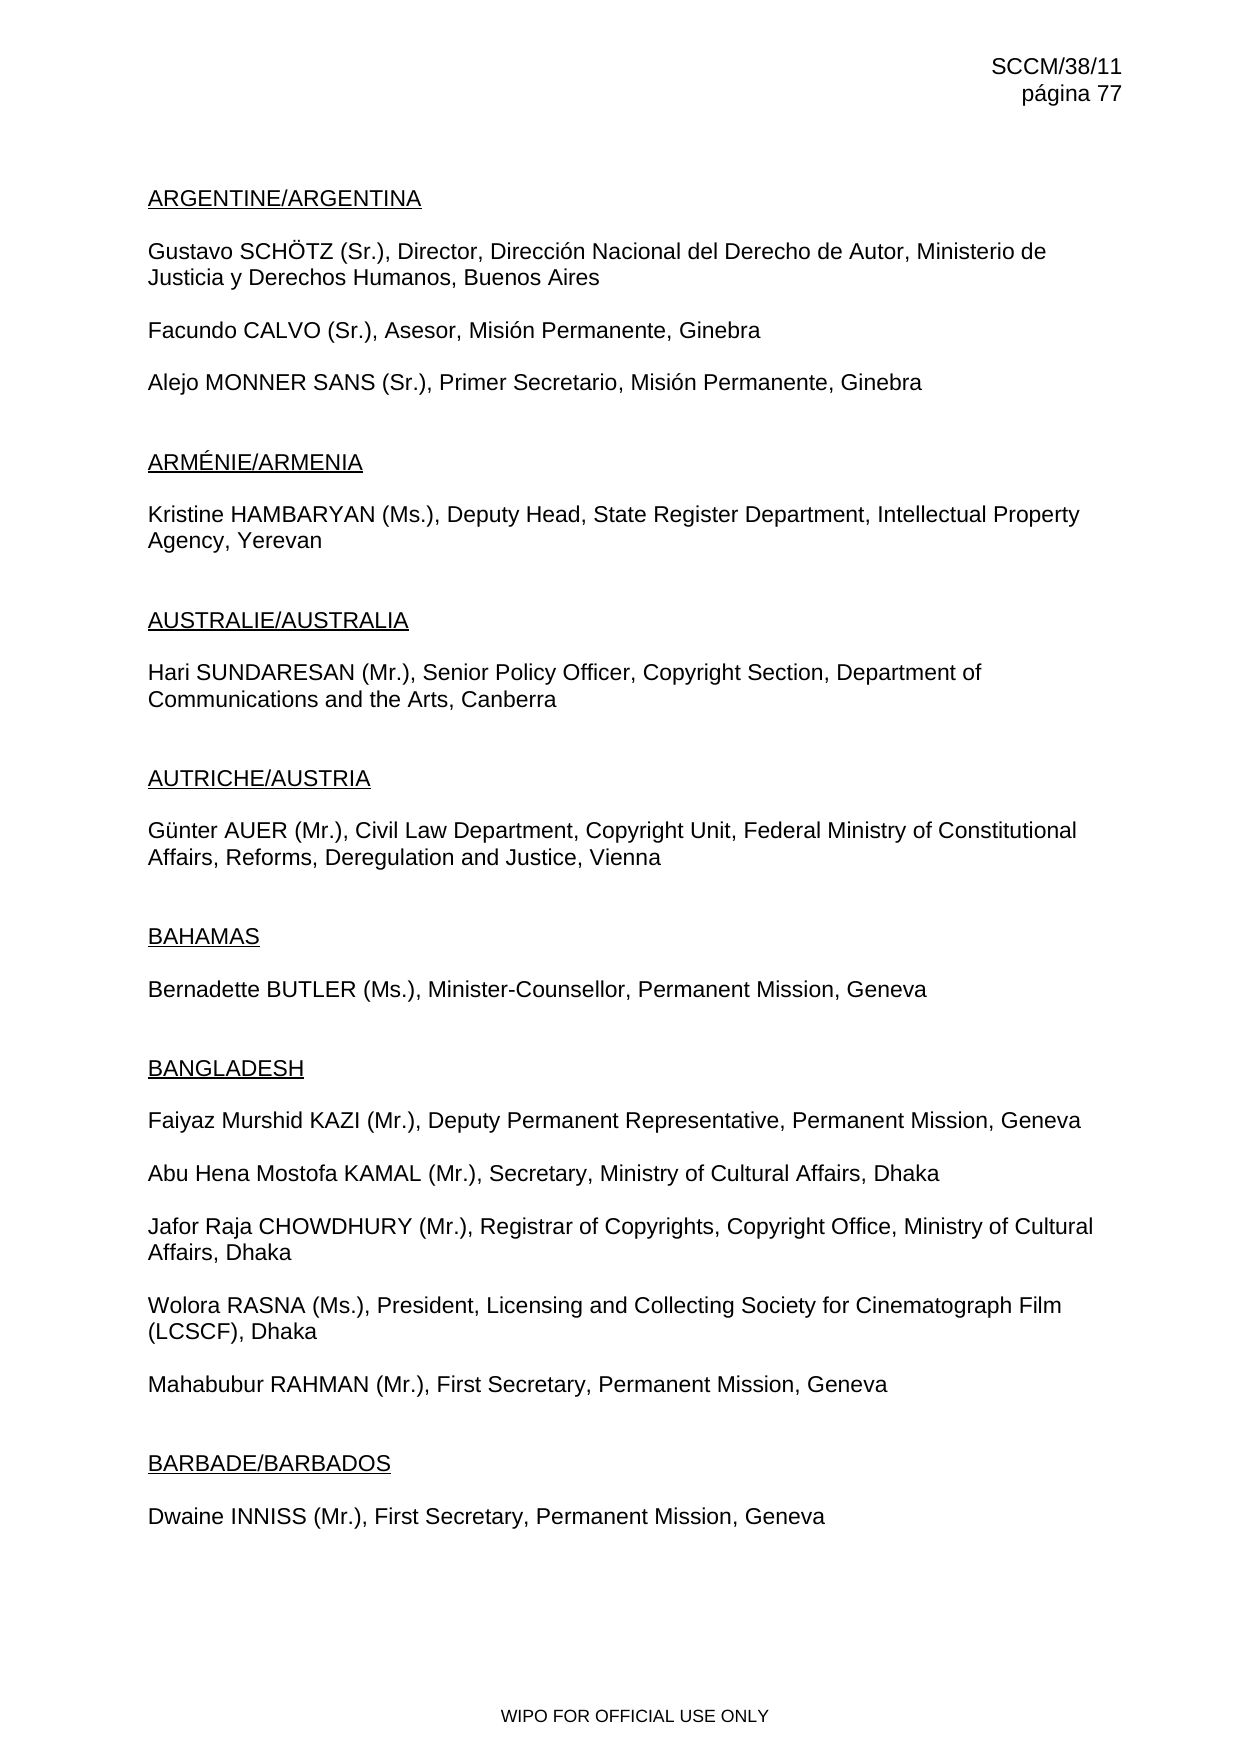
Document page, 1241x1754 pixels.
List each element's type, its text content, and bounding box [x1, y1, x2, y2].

text ARMÉNIE/ARMENIA [148, 448, 1122, 475]
text Bernadette BUTLER (Ms.), Minister-Counsellor, Permanent Mission, Geneva [148, 976, 1122, 1002]
text BANGLADESH [148, 1054, 1122, 1081]
text Alejo MONNER SANS (Sr.), Primer Secretario, Misión Permanente, Ginebra [148, 369, 1122, 396]
text Günter AUER (Mr.), Civil Law Department, Copyright Unit, Federal Ministry of Constitutional Affairs, Reforms, Deregulation and Justice, Vienna [148, 817, 1122, 870]
text Dwaine INNISS (Mr.), First Secretary, Permanent Mission, Geneva [148, 1503, 1122, 1529]
text AUTRICHE/AUSTRIA [148, 765, 1122, 791]
text BAHAMAS [148, 923, 1122, 949]
text Faiyaz Murshid KAZI (Mr.), Deputy Permanent Representative, Permanent Mission, Geneva [148, 1107, 1122, 1134]
text Jafor Raja CHOWDHURY (Mr.), Registrar of Copyrights, Copyright Office, Ministry of Cultural Affairs, Dhaka [148, 1213, 1122, 1265]
text Wolora RASNA (Ms.), President, Licensing and Collecting Society for Cinematograph Film (LCSCF), Dhaka [148, 1292, 1122, 1344]
text Facundo CALVO (Sr.), Asesor, Misión Permanente, Ginebra [148, 317, 1122, 343]
text Gustavo SCHÖTZ (Sr.), Director, Dirección Nacional del Derecho de Autor, Ministerio de Justicia y Derechos Humanos, Buenos Aires [148, 238, 1122, 290]
text Hari SUNDARESAN (Mr.), Senior Policy Officer, Copyright Section, Department of Communications and the Arts, Canberra [148, 659, 1122, 712]
text Mahabubur RAHMAN (Mr.), First Secretary, Permanent Mission, Geneva [148, 1371, 1122, 1397]
text AUSTRALIE/AUSTRALIA [148, 607, 1122, 633]
text ARGENTINE/ARGENTINA [148, 185, 1122, 211]
text Kristine HAMBARYAN (Ms.), Deputy Head, State Register Department, Intellectual Property Agency, Yerevan [148, 501, 1122, 554]
text BARBADE/BARBADOS [148, 1450, 1122, 1476]
text Abu Hena Mostofa KAMAL (Mr.), Secretary, Ministry of Cultural Affairs, Dhaka [148, 1160, 1122, 1186]
